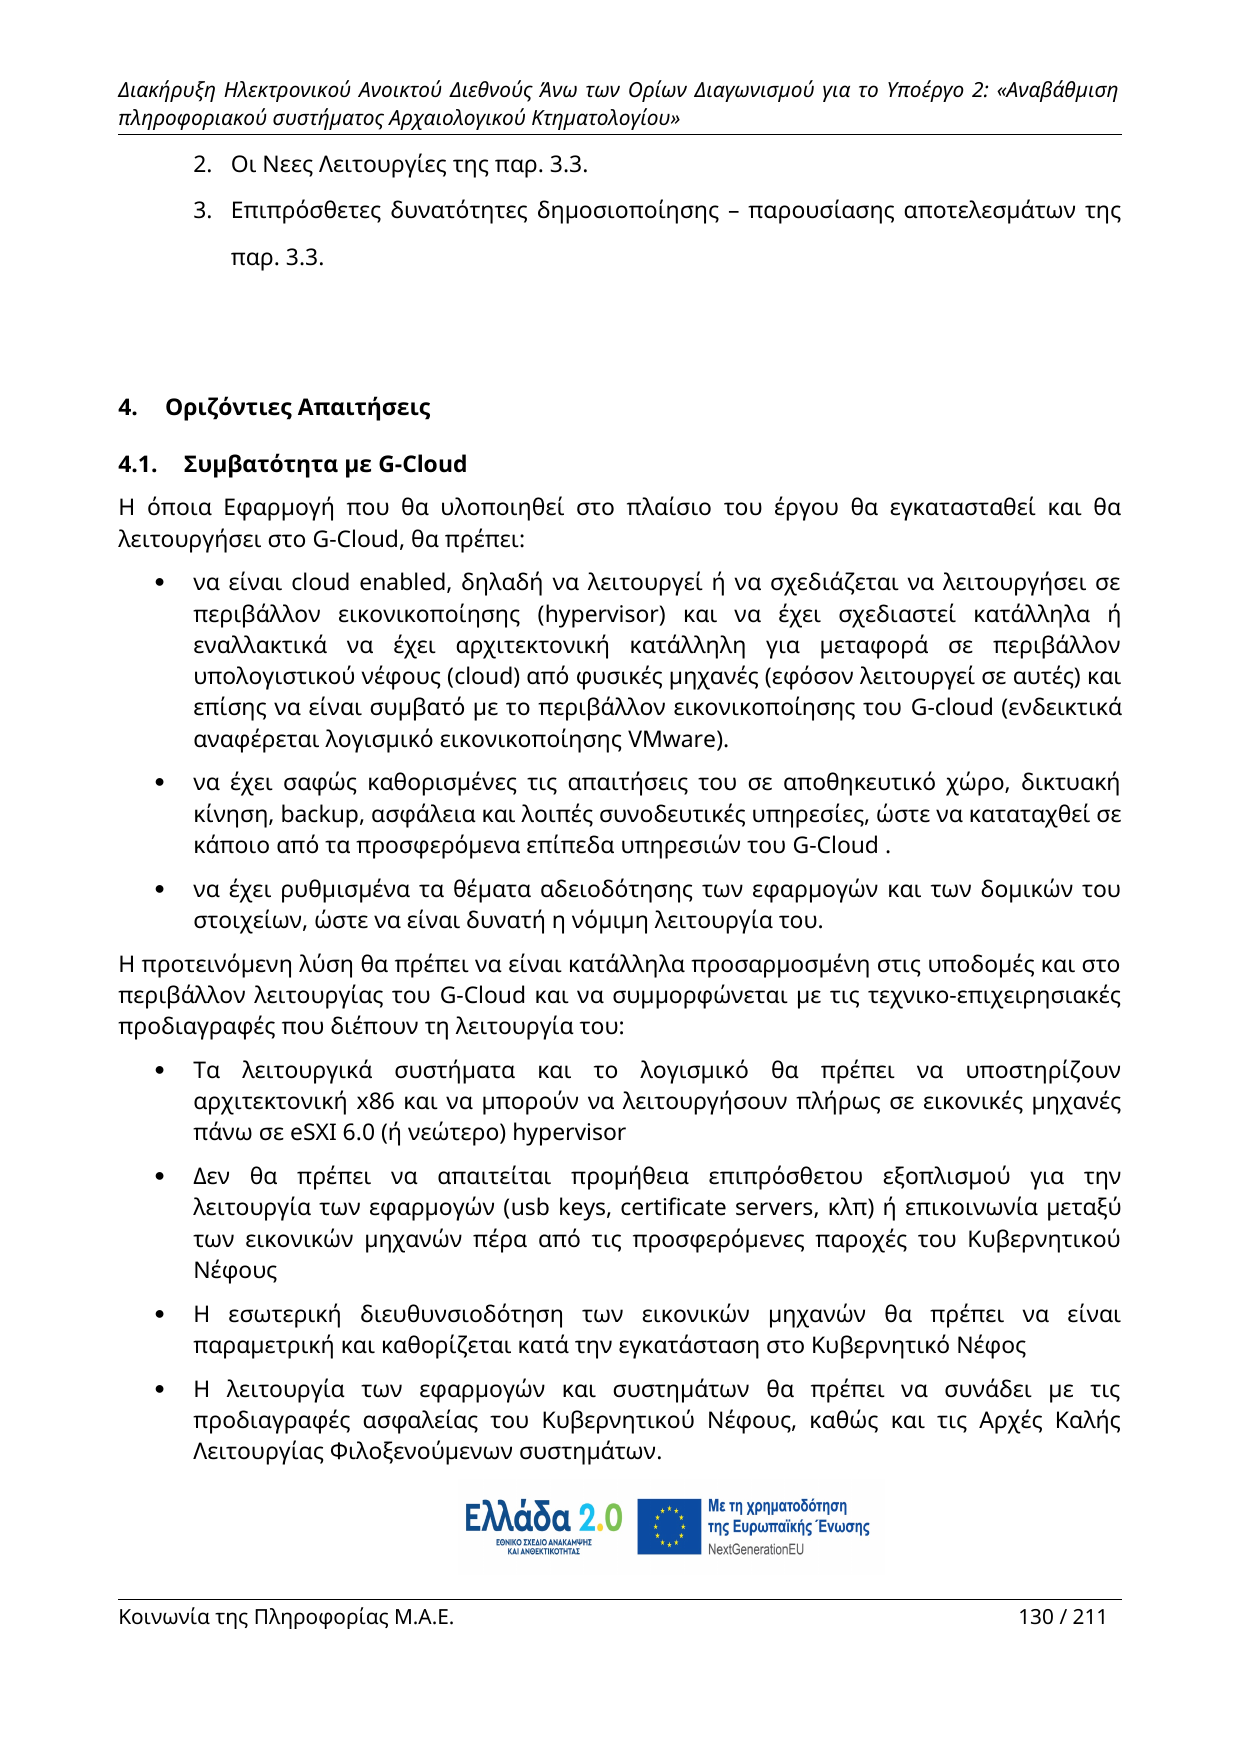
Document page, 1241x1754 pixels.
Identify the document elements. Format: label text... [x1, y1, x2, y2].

list Επιπρόσθετες δυνατότητες δημοσιοποίησης – παρουσίασης αποτελεσμάτων της παρ. 3.3. [193, 194, 1122, 272]
list Η λειτουργία των εφαρμογών και συστημάτων θα πρέπει να συνάδει με τις προδιαγραφές ασφαλείας του Κυβερνητικού Νέφους, καθώς και τις Αρχές Καλής Λειτουργίας Φιλοξενούμενων συστημάτων. [156, 1372, 1122, 1466]
list να είναι cloud enabled, δηλαδή να λειτουργεί ή να σχεδιάζεται να λειτουργήσει σε περιβάλλον εικονικοποίησης (hypervisor) και να έχει σχεδιαστεί κατάλληλα ή εναλλακτικά να έχει αρχιτεκτονική κατάλληλη για μεταφορά σε περιβάλλον υπολογιστικού νέφους (cloud) από φυσικές μηχανές (εφόσον λειτουργεί σε αυτές) και επίσης να είναι συμβατό με το περιβάλλον εικονικοποίησης του G-cloud (ενδεικτικά αναφέρεται λογισμικό εικονικοποίησης VMware). [156, 566, 1122, 754]
subtitle Συμβατότητα με G-Cloud [118, 447, 1122, 479]
text H όποια Εφαρμογή που θα υλοποιηθεί στο πλαίσιο του έργου θα εγκατασταθεί και θα λειτουργήσει στο G-Cloud, θα πρέπει: [118, 491, 1122, 554]
text Η προτεινόμενη λύση θα πρέπει να είναι κατάλληλα προσαρμοσμένη στις υποδομές και στο περιβάλλον λειτουργίας του G-Cloud και να συμμορφώνεται με τις τεχνικο-επιχειρησιακές προδιαγραφές που διέπουν τη λειτουργία του: [118, 947, 1122, 1041]
picture [457, 1479, 885, 1575]
list Δεν θα πρέπει να απαιτείται προμήθεια επιπρόσθετου εξοπλισμού για την λειτουργία των εφαρμογών (usb keys, certificate servers, κλπ) ή επικοινωνία μεταξύ των εικονικών μηχανών πέρα από τις προσφερόμενες παροχές του Κυβερνητικού Νέφους [156, 1160, 1122, 1285]
list να έχει σαφώς καθορισμένες τις απαιτήσεις του σε αποθηκευτικό χώρο, δικτυακή κίνηση, backup, ασφάλεια και λοιπές συνοδευτικές υπηρεσίες, ώστε να καταταχθεί σε κάποιο από τα προσφερόμενα επίπεδα υπηρεσιών του G-Cloud . [156, 766, 1122, 860]
list Οι Νεες Λειτουργίες της παρ. 3.3. [193, 147, 1122, 179]
list Τα λειτουργικά συστήματα και το λογισμικό θα πρέπει να υποστηρίζουν αρχιτεκτονική x86 και να μπορούν να λειτουργήσουν πλήρως σε εικονικές μηχανές πάνω σε eSXI 6.0 (ή νεώτερο) hypervisor [156, 1054, 1122, 1147]
list να έχει ρυθμισμένα τα θέματα αδειοδότησης των εφαρμογών και των δομικών του στοιχείων, ώστε να είναι δυνατή η νόμιμη λειτουργία του. [156, 872, 1122, 935]
subtitle Οριζόντιες Απαιτήσεις [118, 391, 1122, 422]
list Η εσωτερική διευθυνσιοδότηση των εικονικών μηχανών θα πρέπει να είναι παραμετρική και καθορίζεται κατά την εγκατάσταση στο Κυβερνητικό Νέφος [156, 1297, 1122, 1360]
